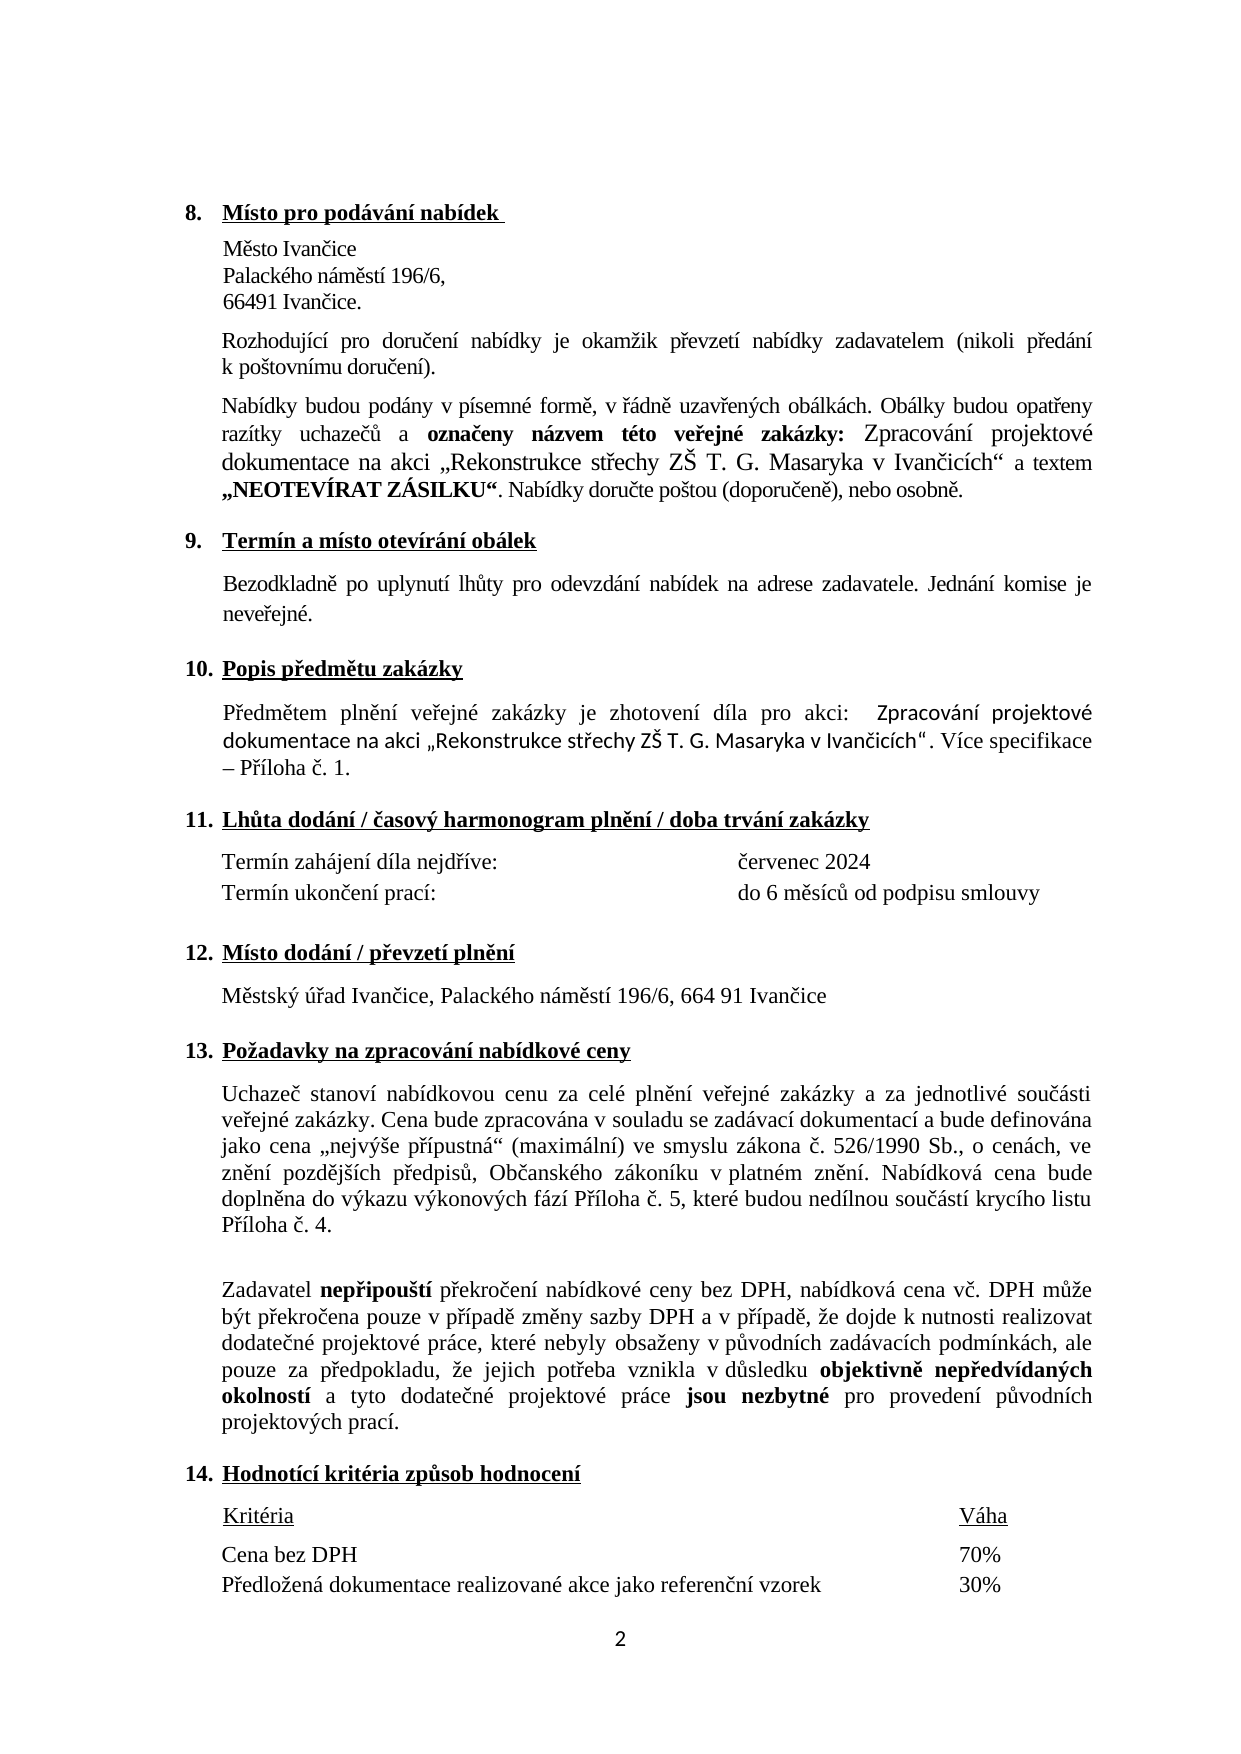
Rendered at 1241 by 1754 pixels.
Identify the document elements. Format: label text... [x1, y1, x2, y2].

list Předmětem plnění veřejné zakázky je zhotovení díla pro akci: . Více specifikace – Příloha č. 1. [223, 698, 1093, 781]
list Místo pro podávání nabídek [185, 199, 1093, 225]
text Město Ivančice [223, 235, 1093, 262]
list Místo dodání / převzetí plnění [185, 939, 1093, 965]
text Palackého náměstí 196/6, [223, 262, 1093, 288]
text Rozhodující pro doručení nabídky je okamžik převzetí nabídky zadavatelem (nikoli předání k poštovnímu doručení). [221, 327, 1093, 380]
list Lhůta dodání / časový harmonogram plnění / doba trvání zakázky [185, 806, 1093, 832]
list Požadavky na zpracování nabídkové ceny [185, 1037, 1093, 1063]
text Termín ukončení prací: do 6 měsíců od podpisu smlouvy [221, 878, 1093, 905]
text 66491 Ivančice. [223, 288, 1093, 314]
text Nabídky budou podány v písemné formě, v řádně uzavřených obálkách. Obálky budou opatřeny razítky uchazečů a označeny názvem této veřejné zakázky: a textem „NEOTEVÍRAT ZÁSILKU“. Nabídky doručte poštou (doporučeně), nebo osobně. [221, 392, 1093, 502]
list Hodnotící kritéria způsob hodnocení [185, 1460, 1093, 1486]
text Termín zahájení díla nejdříve: červenec 2024 [185, 848, 1093, 875]
text Cena bez DPH 70% [148, 1541, 1093, 1568]
text Zadavatel nepřipouští překročení nabídkové ceny bez DPH, nabídková cena vč. DPH může být překročena pouze v případě změny sazby DPH a v případě, že dojde k nutnosti realizovat dodatečné projektové práce, které nebyly obsaženy v původních zadávacích podmínkách, ale pouze za předpokladu, že jejich potřeba vznikla v důsledku objektivně nepředvídaných okolností a tyto dodatečné projektové práce jsou nezbytné pro provedení původních projektových prací. [221, 1277, 1093, 1435]
text Městský úřad Ivančice, Palackého náměstí 196/6, 664 91 Ivančice [221, 982, 1093, 1008]
list Termín a místo otevírání obálek [185, 527, 1093, 554]
text Uchazeč stanoví nabídkovou cenu za celé plnění veřejné zakázky a za jednotlivé součásti veřejné zakázky. Cena bude zpracována v souladu se zadávací dokumentací a bude definována jako cena „nejvýše přípustná“ (maximální) ve smyslu zákona č. 526/1990 Sb., o cenách, ve znění pozdějších předpisů, Občanského zákoníku v platném znění. Nabídková cena bude doplněna do výkazu výkonových fází Příloha č. 5, které budou nedílnou součástí krycího listu Příloha č. 4. [221, 1079, 1093, 1238]
list Bezodkladně po uplynutí lhůty pro odevzdání nabídek na adrese zadavatele. Jednání komise je neveřejné. [223, 570, 1093, 627]
list Kritéria Váha [223, 1502, 1093, 1529]
text Předložená dokumentace realizované akce jako referenční vzorek 30% [148, 1571, 1093, 1598]
list Popis předmětu zakázky [185, 656, 1093, 682]
